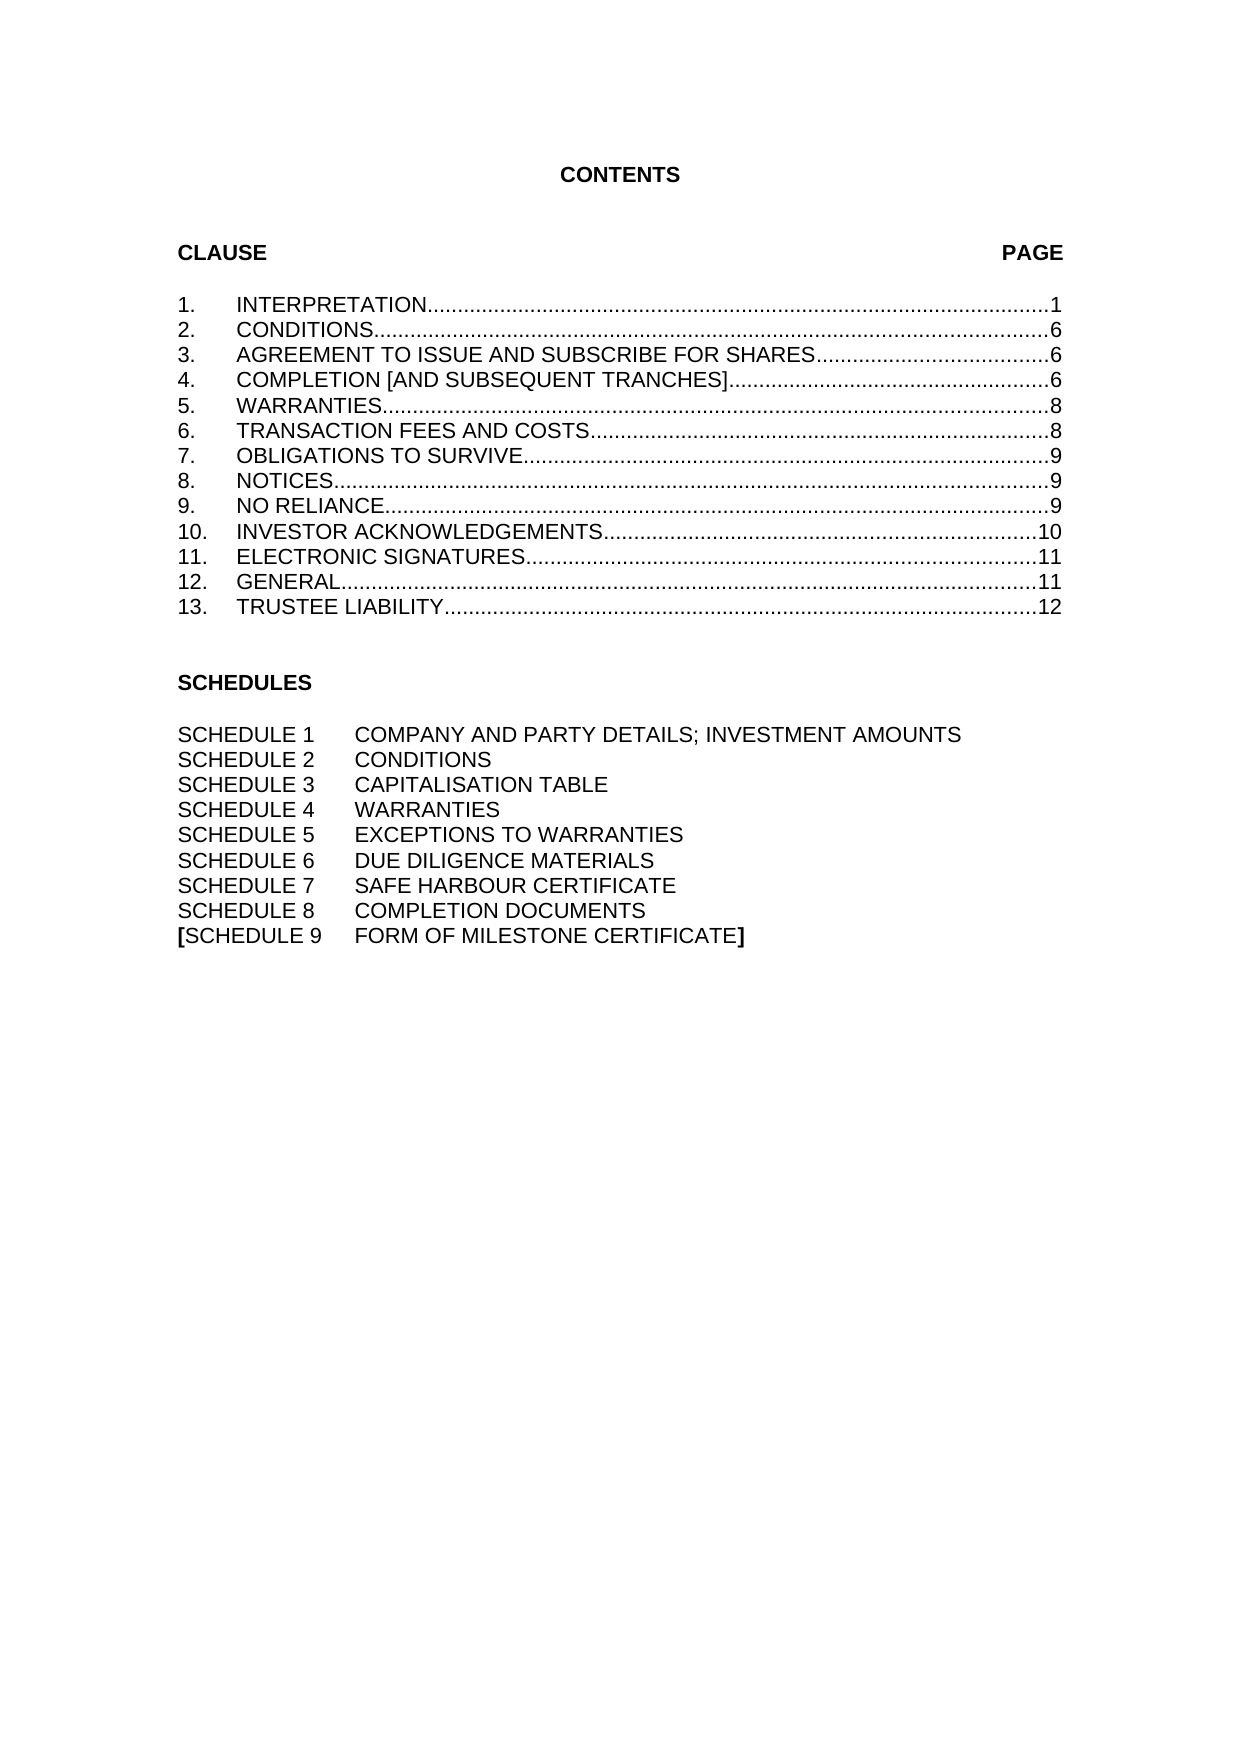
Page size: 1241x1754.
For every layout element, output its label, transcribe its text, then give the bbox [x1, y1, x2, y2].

text [SCHEDULE 9 FORM OF MILESTONE CERTIFICATE] [177, 923, 1063, 948]
text CONTENTS [177, 150, 1063, 187]
text 13. TRUSTEE LIABILITY 12 [177, 594, 1004, 619]
text 12. GENERAL 11 [177, 569, 1004, 594]
text SCHEDULE 3 CAPITALISATION TABLE [177, 772, 1063, 797]
text 8. NOTICES 9 [177, 468, 1004, 493]
text SCHEDULE 8 COMPLETION DOCUMENTS [177, 898, 1063, 923]
text 11. Electronic Signatures 11 [177, 544, 1004, 569]
text SCHEDULE 7 SAFE HARBOUR CERTIFICATE [177, 873, 1063, 898]
text 6. TRANSACTION FEES AND COSTS 8 [177, 418, 1004, 443]
text SCHEDULE 1 COMPANY AND PARTY DETAILS; INVESTMENT AMOUNTS [177, 721, 1063, 747]
text 3. AGREEMENT TO ISSUE AND SUBSCRIBE FOR SHARES 6 [177, 342, 1004, 367]
text SCHEDULE 2 CONDITIONS [177, 747, 1063, 772]
text 10. INVESTOR ACKNOWLEDGEMENTS 10 [177, 519, 1004, 544]
text 9. NO RELIANCE 9 [177, 493, 1004, 519]
text CLAUSE PAGE [177, 240, 1063, 265]
text SCHEDULES [177, 670, 1063, 695]
text 4. COMPLETION [AND SUBSEQUENT TRANCHES] 6 [177, 367, 1004, 393]
text SCHEDULE 5 EXCEPTIONS TO WARRANTIES [177, 822, 1063, 847]
text SCHEDULE 6 DUE DILIGENCE MATERIALS [177, 847, 1063, 873]
text 7. OBLIGATIONS TO SURVIVE 9 [177, 443, 1004, 468]
text 1. INTERPRETATION 1 [177, 292, 1004, 317]
text 2. CONDITIONS 6 [177, 317, 1004, 342]
text 5. WARRANTIES 8 [177, 393, 1004, 418]
text SCHEDULE 4 WARRANTIES [177, 797, 1063, 822]
